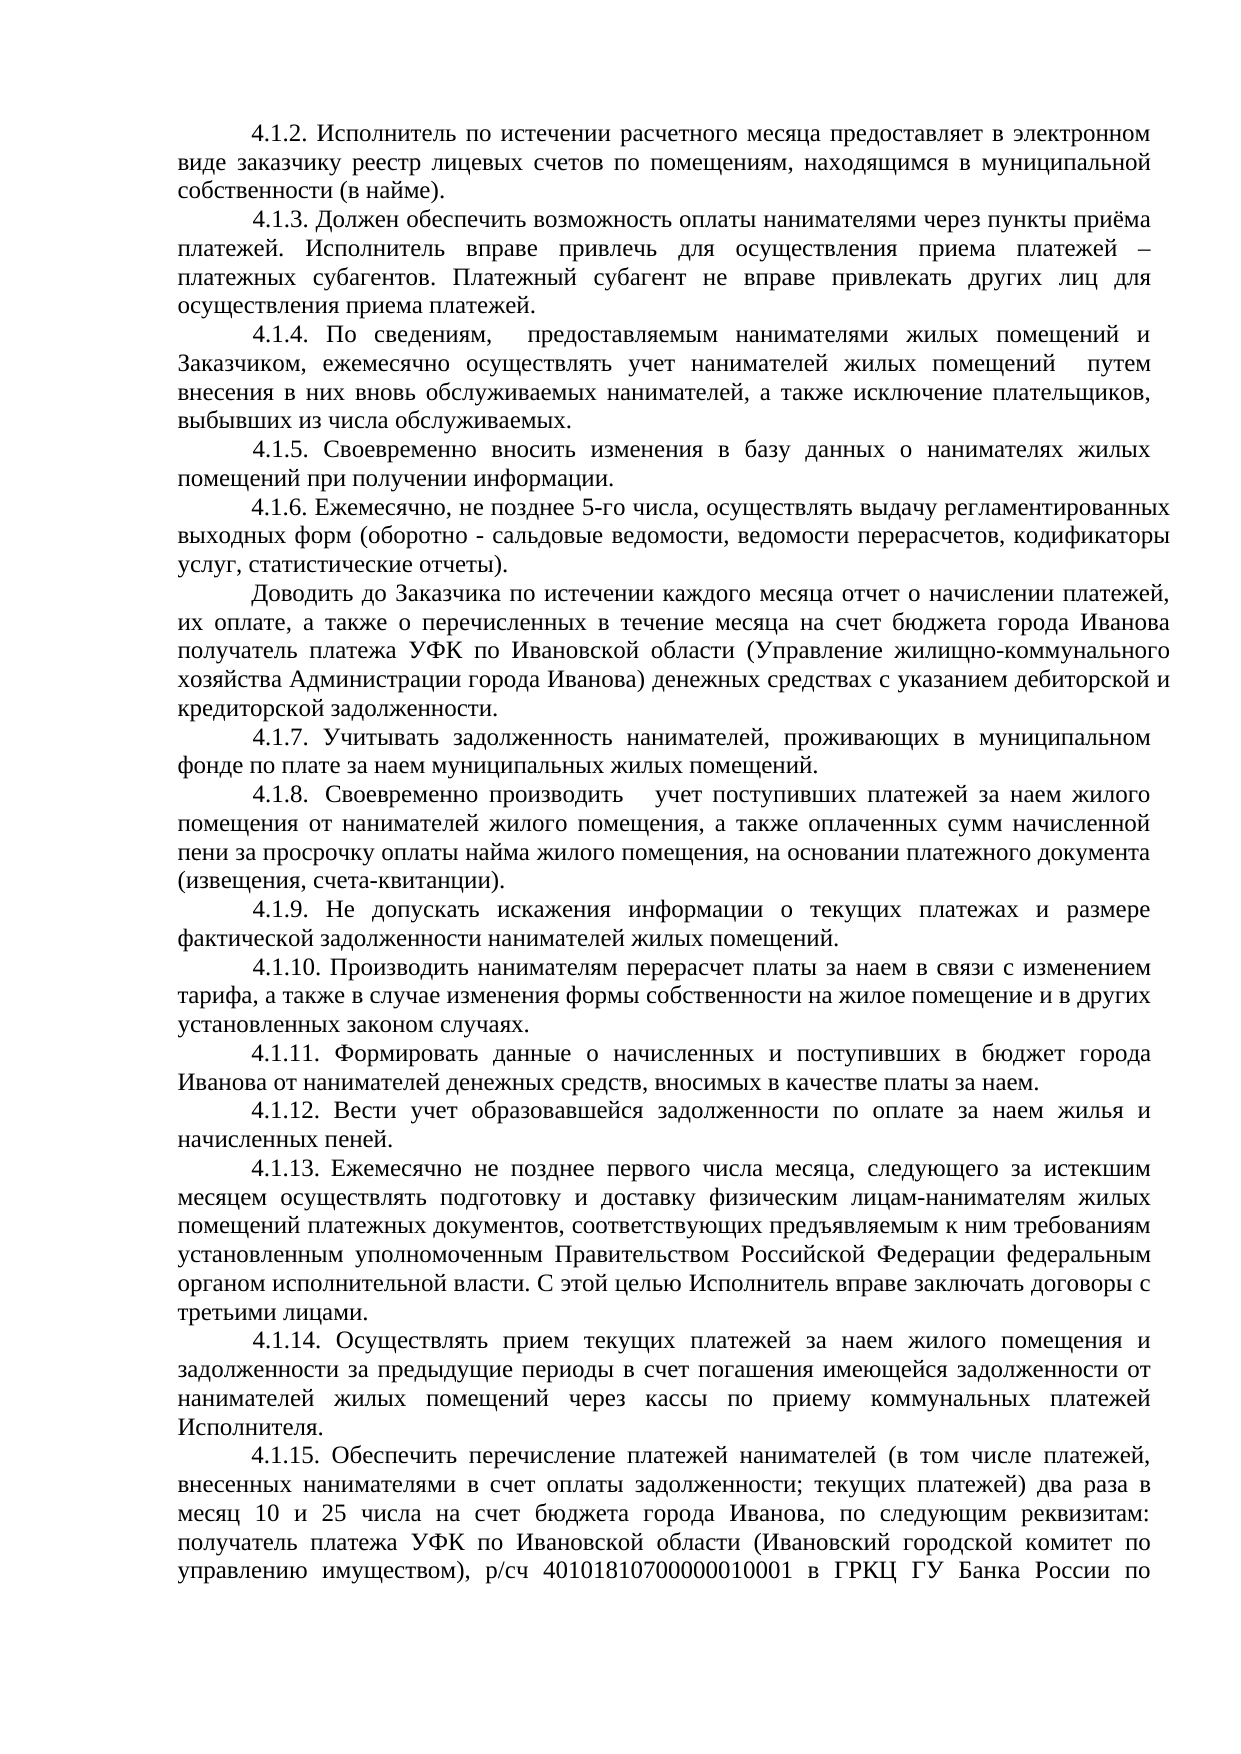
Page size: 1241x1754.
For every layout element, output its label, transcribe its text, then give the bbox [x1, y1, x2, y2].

text 4.1.3. Должен обеспечить возможность оплаты нанимателями через пункты приёма платежей. Исполнитель вправе привлечь для осуществления приема платежей – платежных субагентов. Платежный субагент не вправе привлекать других лиц для осуществления приема платежей. [177, 204, 1152, 319]
text 4.1.12. Вести учет образовавшейся задолженности по оплате за наем жилья и начисленных пеней. [177, 1096, 1152, 1153]
text 4.1.6. Ежемесячно, не позднее 5-го числа, осуществлять выдачу регламентированных выходных форм (оборотно - сальдовые ведомости, ведомости перерасчетов, кодификаторы услуг, статистические отчеты). [177, 492, 1171, 578]
text 4.1.2. Исполнитель по истечении расчетного месяца предоставляет в электронном виде заказчику реестр лицевых счетов по помещениям, находящимся в муниципальной собственности (в найме). [177, 118, 1152, 204]
text 4.1.7. Учитывать задолженность нанимателей, проживающих в муниципальном фонде по плате за наем муниципальных жилых помещений. [177, 722, 1152, 779]
text 4.1.14. Осуществлять прием текущих платежей за наем жилого помещения и задолженности за предыдущие периоды в счет погашения имеющейся задолженности от нанимателей жилых помещений через кассы по приему коммунальных платежей Исполнителя. [177, 1326, 1152, 1441]
text 4.1.10. Производить нанимателям перерасчет платы за наем в связи с изменением тарифа, а также в случае изменения формы собственности на жилое помещение и в других установленных законом случаях. [177, 952, 1152, 1038]
text 4.1.11. Формировать данные о начисленных и поступивших в бюджет города Иванова от нанимателей денежных средств, вносимых в качестве платы за наем. [177, 1038, 1152, 1096]
text 4.1.13. Ежемесячно не позднее первого числа месяца, следующего за истекшим месяцем осуществлять подготовку и доставку физическим лицам-нанимателям жилых помещений платежных документов, соответствующих предъявляемым к ним требованиям установленным уполномоченным Правительством Российской Федерации федеральным органом исполнительной власти. С этой целью Исполнитель вправе заключать договоры с третьими лицами. [177, 1153, 1152, 1326]
text 4.1.4. По сведениям, предоставляемым нанимателями жилых помещений и Заказчиком, ежемесячно осуществлять учет нанимателей жилых помещений путем внесения в них вновь обслуживаемых нанимателей, а также исключение плательщиков, выбывших из числа обслуживаемых. [177, 319, 1152, 434]
text 4.1.9. Не допускать искажения информации о текущих платежах и размере фактической задолженности нанимателей жилых помещений. [177, 894, 1152, 952]
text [177, 1441, 1152, 1584]
text 4.1.8. Своевременно производить учет поступивших платежей за наем жилого помещения от нанимателей жилого помещения, а также оплаченных сумм начисленной пени за просрочку оплаты найма жилого помещения, на основании платежного документа (извещения, счета-квитанции). [177, 779, 1152, 894]
text Доводить до Заказчика по истечении каждого месяца отчет о начислении платежей, их оплате, а также о перечисленных в течение месяца на счет бюджета города Иванова получатель платежа УФК по Ивановской области (Управление жилищно-коммунального хозяйства Администрации города Иванова) денежных средствах с указанием дебиторской и кредиторской задолженности. [177, 578, 1171, 722]
text 4.1.5. Своевременно вносить изменения в базу данных о нанимателях жилых помещений при получении информации. [177, 434, 1152, 492]
